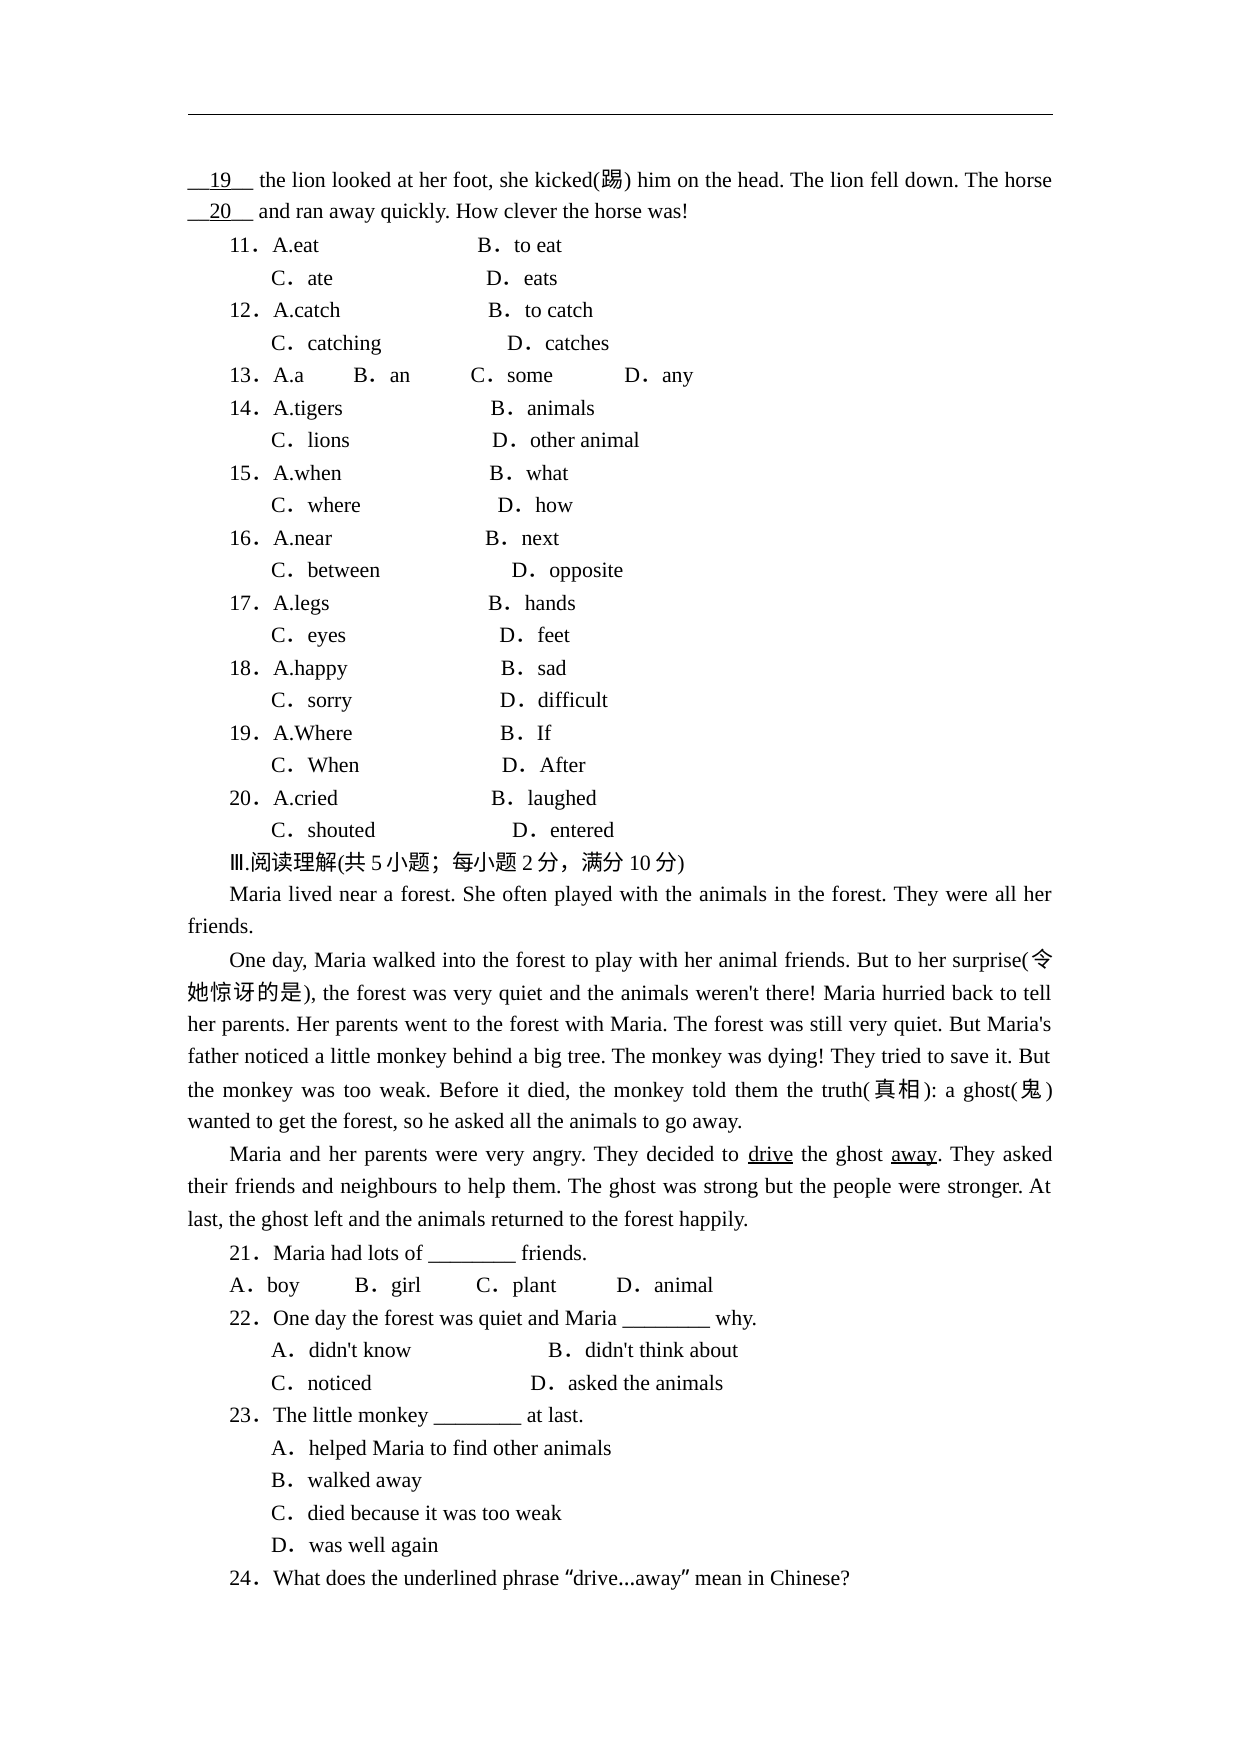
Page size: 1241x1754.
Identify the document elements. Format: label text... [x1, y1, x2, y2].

text 16．A.near B．next [187, 519, 1053, 552]
text C．When D．After [187, 747, 1053, 779]
text 17．A.legs B．hands [187, 584, 1053, 617]
text Ⅲ.阅读理解(共5小题；每小题2分，满分10分) [187, 844, 1053, 877]
text One day, Maria walked into the forest to play with her animal friends. But to her surprise(令她惊讶的是), the forest was very quiet and the animals weren't there! Maria hurried back to tell her parents. Her parents went to the forest with Maria. The forest was still very quiet. But Maria's father noticed a little monkey behind a big tree. The monkey was dying! They tried to save it. But the monkey was too weak. Before it died, the monkey told them the truth(真相): a ghost(鬼) wanted to get the forest, so he asked all the animals to go away. [187, 942, 1053, 1137]
text 19．A.Where B．If [187, 714, 1053, 747]
text C．eyes D．feet [187, 617, 1053, 649]
text C．sorry D．difficult [187, 682, 1053, 714]
text Maria and her parents were very angry. They decided to drive the ghost away. They asked their friends and neighbours to help them. The ghost was strong but the people were stronger. At last, the ghost left and the animals returned to the forest happily. [187, 1137, 1053, 1234]
text C．ate D．eats [187, 259, 1053, 292]
text 22．One day the forest was quiet and Maria ________ why. [187, 1299, 1053, 1332]
text Maria lived near a forest. She often played with the animals in the forest. They were all her friends. [187, 877, 1053, 942]
text 18．A.happy B．sad [187, 649, 1053, 682]
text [187, 162, 1053, 227]
text 23．The little monkey ________ at last. [187, 1397, 1053, 1429]
text 20．A.cried B．laughed [187, 779, 1053, 812]
text 11．A.eat B．to eat [187, 227, 1053, 259]
text A．helped Maria to find other animals [187, 1429, 1053, 1462]
text C．where D．how [187, 487, 1053, 519]
text A．boy B．girl C．plant D．animal [187, 1267, 1053, 1299]
text 24．What does the underlined phrase “drive…away” mean in Chinese? [187, 1559, 1053, 1592]
text D．was well again [187, 1527, 1053, 1559]
text B．walked away [187, 1462, 1053, 1494]
text A．didn't know B．didn't think about [187, 1332, 1053, 1364]
text C．noticed D．asked the animals [187, 1364, 1053, 1397]
text 21．Maria had lots of ________ friends. [187, 1234, 1053, 1267]
text C．died because it was too weak [187, 1494, 1053, 1527]
text C．shouted D．entered [187, 812, 1053, 844]
text C．between D．opposite [187, 552, 1053, 584]
text 13．A.a B．an C．some D．any [187, 357, 1053, 389]
text 12．A.catch B．to catch [187, 292, 1053, 324]
text C．lions D．other animal [187, 422, 1053, 454]
text 14．A.tigers B．animals [187, 389, 1053, 422]
text 15．A.when B．what [187, 454, 1053, 487]
text C．catching D．catches [187, 324, 1053, 357]
